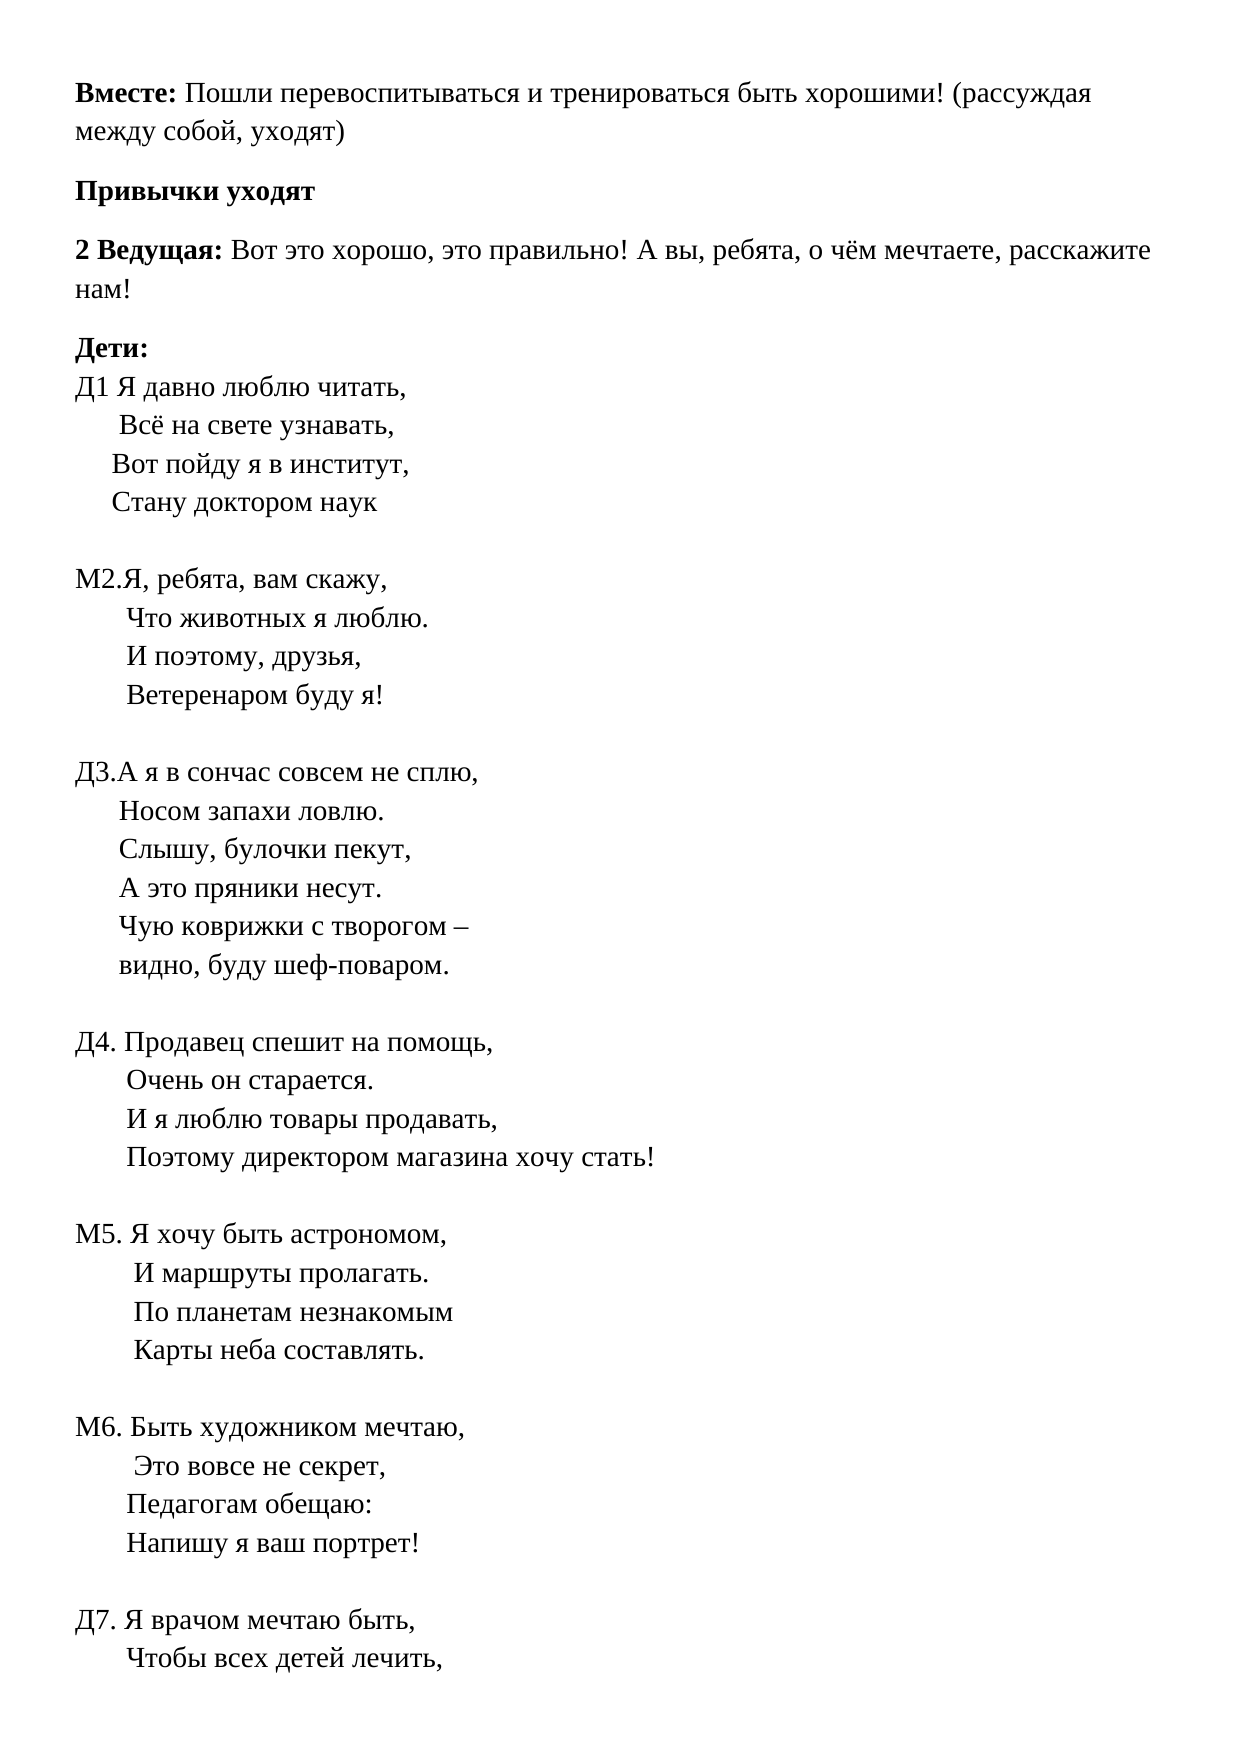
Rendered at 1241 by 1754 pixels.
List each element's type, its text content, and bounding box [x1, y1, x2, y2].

text 2 Ведущая: Вот это хорошо, это правильно! А вы, ребята, о чём мечтаете, расскажите нам! [75, 232, 1165, 304]
text Привычки уходят [75, 173, 1165, 206]
text Вместе: Пошли перевоспитываться и тренироваться быть хорошими! (рассуждая между собой, уходят) [75, 75, 1165, 147]
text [75, 330, 1165, 1674]
